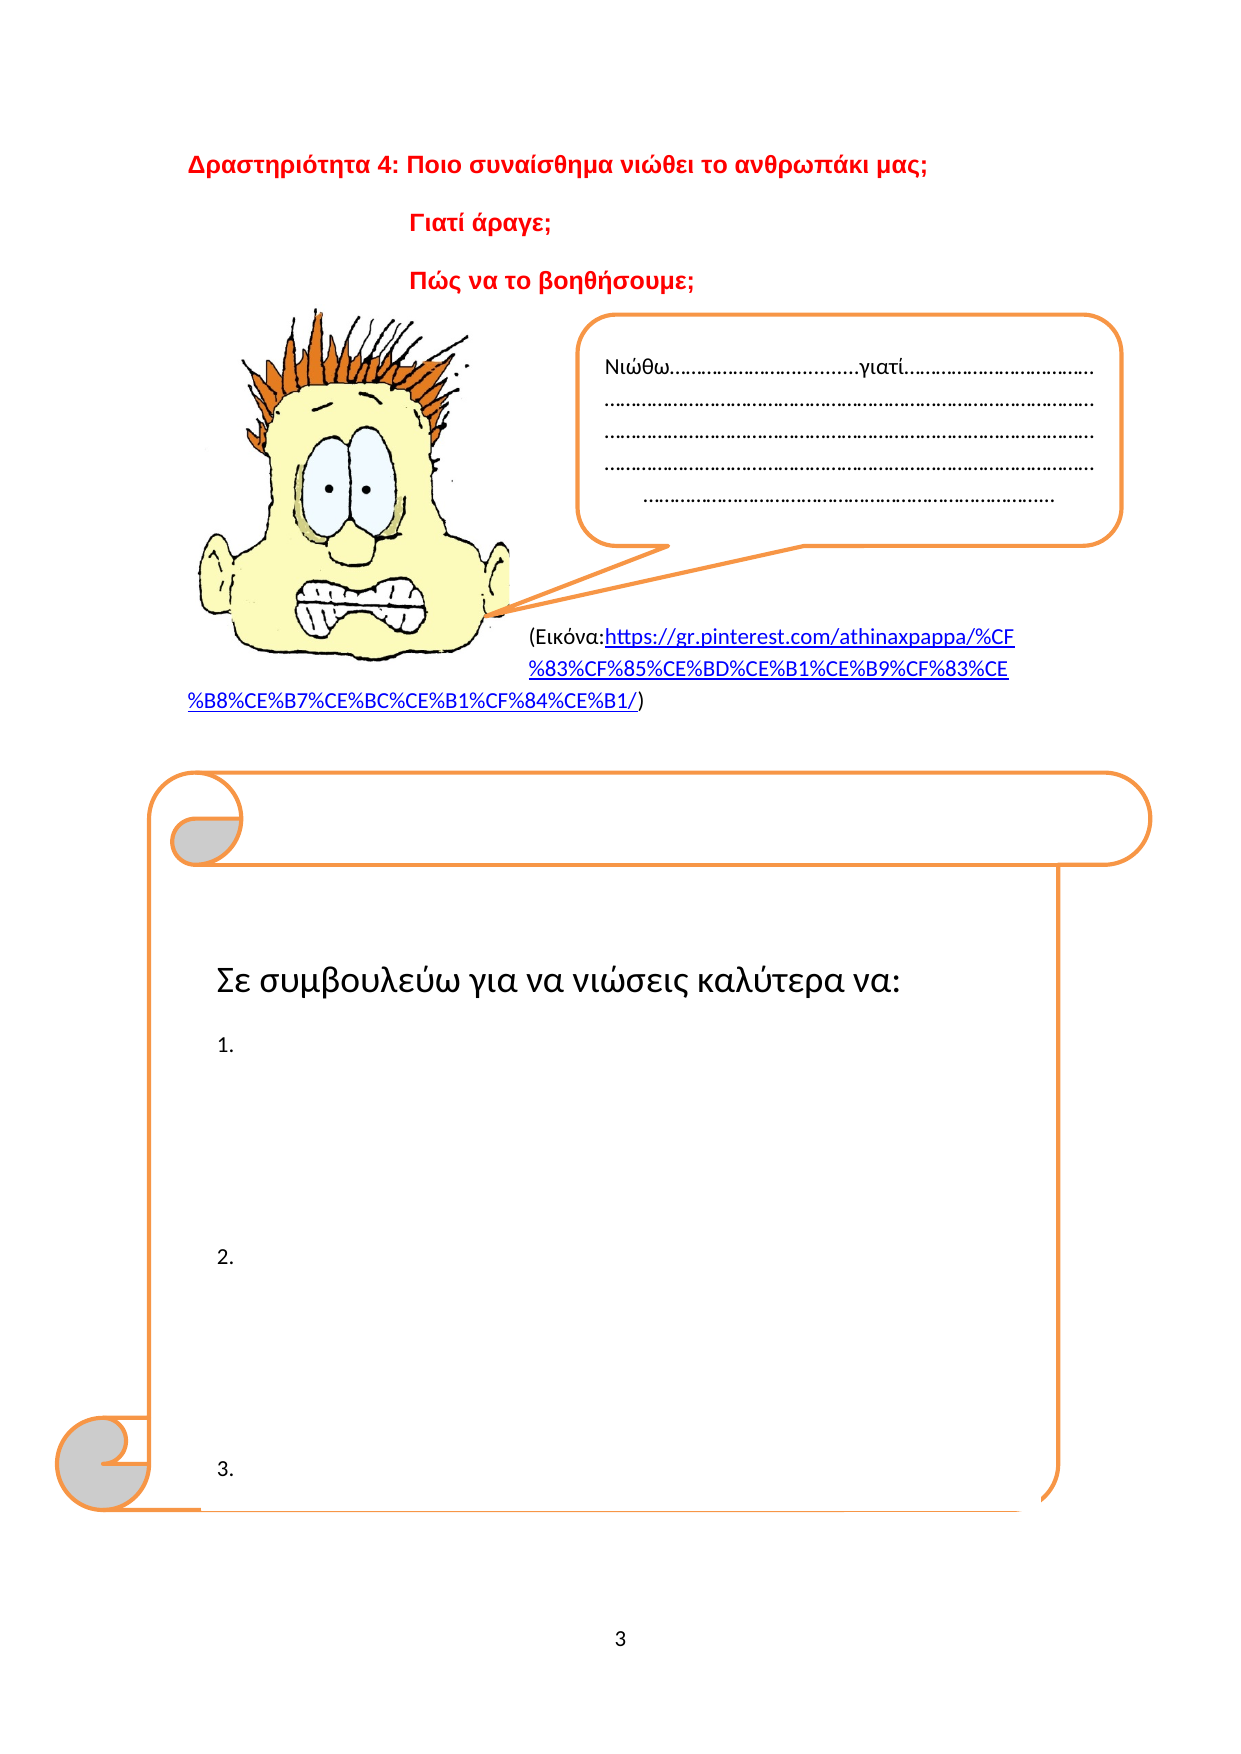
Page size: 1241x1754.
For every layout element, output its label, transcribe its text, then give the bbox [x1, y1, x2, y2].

text Γιατί άραγε; [187, 208, 1053, 237]
text Πώς να το βοηθήσουμε; [187, 266, 1053, 295]
text Δραστηριότητα 4: Ποιο συναίσθημα νιώθει το ανθρωπάκι μας; [187, 150, 1053, 179]
text (Εικόνα:https://gr.pinterest.com/athinaxpappa/%CF%83%CF%85%CE%BD%CE%B1%CE%B9%CF%83%CE%B8%CE%B7%CE%BC%CE%B1%CF%84%CE%B1/) [187, 622, 1053, 682]
